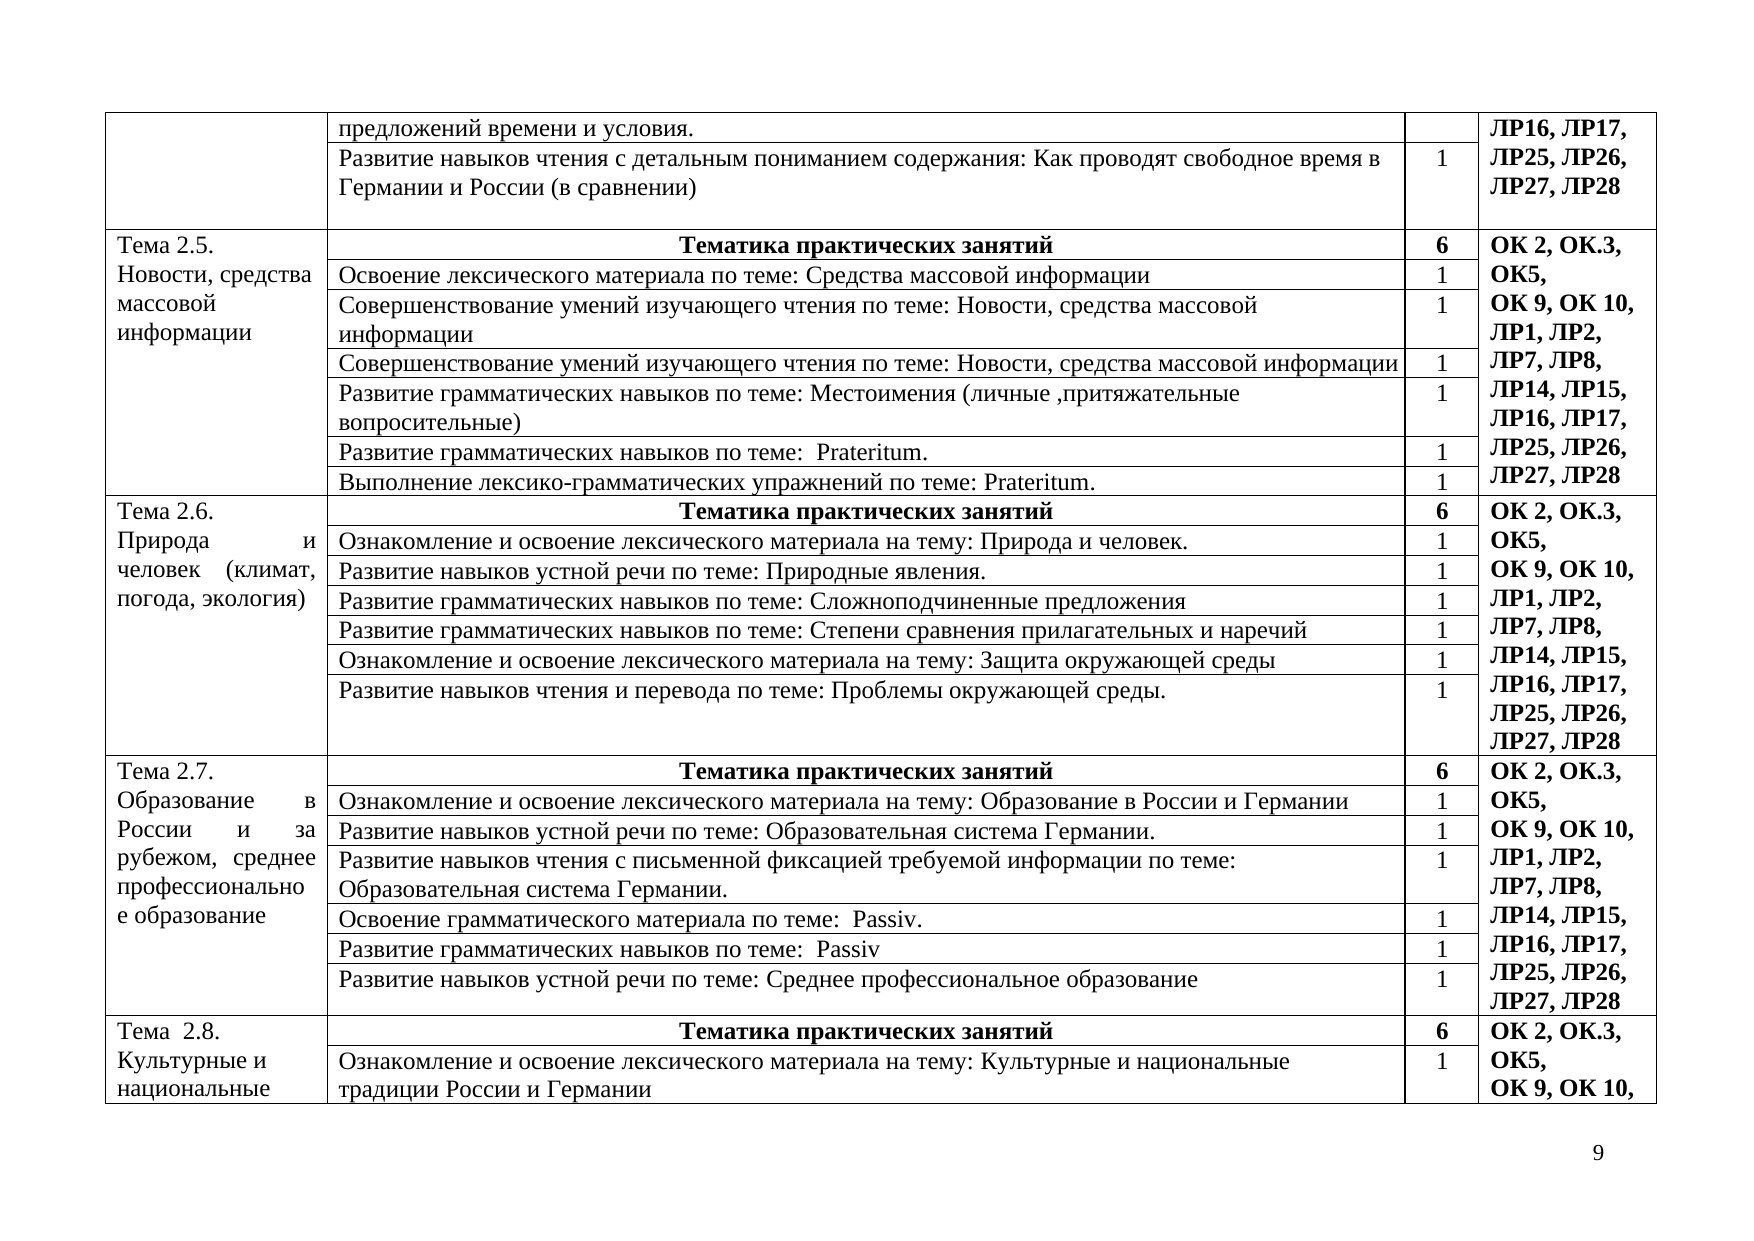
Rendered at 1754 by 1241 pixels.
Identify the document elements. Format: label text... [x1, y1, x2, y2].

table_cell Выполнение лексико-грамматических упражнений по теме: Prateritum. [328, 467, 1404, 495]
table_cell Развитие навыков чтения и перевода по теме: Проблемы окружающей среды. [328, 675, 1404, 755]
table_cell 6 [1406, 496, 1478, 525]
table_cell Тематика практических занятий [328, 230, 1404, 259]
table_cell 1 [1406, 260, 1478, 289]
table_cell Совершенствование умений изучающего чтения по теме: Новости, средства массовой информации [328, 349, 1404, 377]
table_cell 1 [1406, 290, 1478, 347]
table_cell ОК 2, ОК.3, ОК5, ОК 9, ОК 10, ЛР1, ЛР2, ЛР7, ЛР8, ЛР14, ЛР15, ЛР16, ЛР17, ЛР25, ЛР26, ЛР27, ЛР28 [1479, 756, 1656, 1015]
table_cell 1 [1406, 586, 1478, 614]
table_cell Освоение лексического материала по теме: Средства массовой информации [328, 260, 1404, 289]
table_cell Тематика практических занятий [328, 756, 1404, 785]
table_cell 1 [1406, 349, 1478, 377]
table_cell Развитие грамматических навыков по теме: Местоимения (личные ,притяжательные вопросительные) [328, 378, 1404, 436]
table_cell Тема 2.7. Образование в России и за рубежом, среднее профессиональное образование [106, 756, 327, 1015]
table_cell Развитие навыков чтения с детальным пониманием содержания: Как проводят свободное время в Германии и России (в сравнении) [328, 143, 1404, 229]
table_cell Тема 2.6. Природа и человек (климат, погода, экология) [106, 496, 327, 755]
table_cell Развитие грамматических навыков по теме: Passiv [328, 934, 1404, 963]
table_cell 1 [1406, 526, 1478, 555]
table_cell 1 [1406, 467, 1478, 495]
table_cell Ознакомление и освоение лексического материала на тему: Культурные и национальные традиции России и Германии [328, 1046, 1404, 1103]
table_cell 6 [1406, 230, 1478, 259]
table_cell Тематика практических занятий [328, 496, 1404, 525]
table_cell Тема 2.8. Культурные и национальные традиции, краеведение, обычаи и праздники [106, 1016, 327, 1103]
table_cell ОК 2, ОК.3, ОК5, ОК 9, ОК 10, ЛР1, ЛР2, ЛР7, ЛР8, ЛР14, ЛР15, ЛР16, ЛР17, ЛР25, ЛР26, ЛР27, ЛР28 [1479, 230, 1656, 495]
table_cell 1 [1406, 846, 1478, 903]
table_cell Ознакомление и освоение лексического материала на тему: Природа и человек. [328, 526, 1404, 555]
table_cell Совершенствование умений изучающего чтения по теме: Новости, средства массовой информации [328, 290, 1404, 347]
table_cell 1 [1406, 645, 1478, 674]
table_cell ОК 2, ОК.3, ОК5, ОК 9, ОК 10, ЛР1, ЛР2, ЛР7, ЛР8, ЛР14, ЛР15, ЛР16, ЛР17, ЛР25, ЛР26, ЛР27, ЛР28 [1479, 1016, 1656, 1103]
table_cell 1 [1406, 675, 1478, 755]
table_cell 1 [1406, 437, 1478, 466]
table_cell 1 [1406, 934, 1478, 963]
table_cell Развитие навыков чтения с письменной фиксацией требуемой информации по теме: Образовательная система Германии. [328, 846, 1404, 903]
table_cell 1 [1406, 1046, 1478, 1103]
table_cell Развитие навыков устной речи по теме: Образовательная система Германии. [328, 816, 1404, 844]
table_cell Развитие навыков устной речи по теме: Природные явления. [328, 556, 1404, 585]
table_cell 1 [1406, 816, 1478, 844]
table_cell 1 [1406, 616, 1478, 644]
table_cell 1 [1406, 113, 1478, 142]
table_cell 1 [1406, 143, 1478, 229]
table_cell Развитие грамматических навыков по теме: Степени сравнения прилагательных и наречий [328, 616, 1404, 644]
table_cell 6 [1406, 1016, 1478, 1045]
table_cell 1 [1406, 904, 1478, 933]
table_cell ОК 2, ОК.3, ОК5, ОК 9, ОК 10, ЛР1, ЛР2, ЛР7, ЛР8, ЛР14, ЛР15, ЛР16, ЛР17, ЛР25, ЛР26, ЛР27, ЛР28 [1479, 496, 1656, 755]
table_cell Развитие грамматических навыков по теме: Prateritum. [328, 437, 1404, 466]
table_cell Развитие навыков устной речи по теме: Среднее профессиональное образование [328, 964, 1404, 1015]
table_cell 1 [1406, 786, 1478, 815]
table_cell 1 [1406, 556, 1478, 585]
table_cell Развитие грамматических навыков по теме: Сложноподчиненные предложения [328, 586, 1404, 614]
table_cell Тематика практических занятий [328, 1016, 1404, 1045]
table_cell Освоение грамматического материала по теме: Passiv. [328, 904, 1404, 933]
table_cell Ознакомление и освоение лексического материала на тему: Защита окружающей среды [328, 645, 1404, 674]
table_cell Ознакомление и освоение лексического материала на тему: Образование в России и Германии [328, 786, 1404, 815]
table_cell 1 [1406, 378, 1478, 436]
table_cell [328, 113, 1404, 142]
table_cell 1 [1406, 964, 1478, 1015]
table_cell 6 [1406, 756, 1478, 785]
table_cell Тема 2.5. Новости, средства массовой информации [106, 230, 327, 495]
